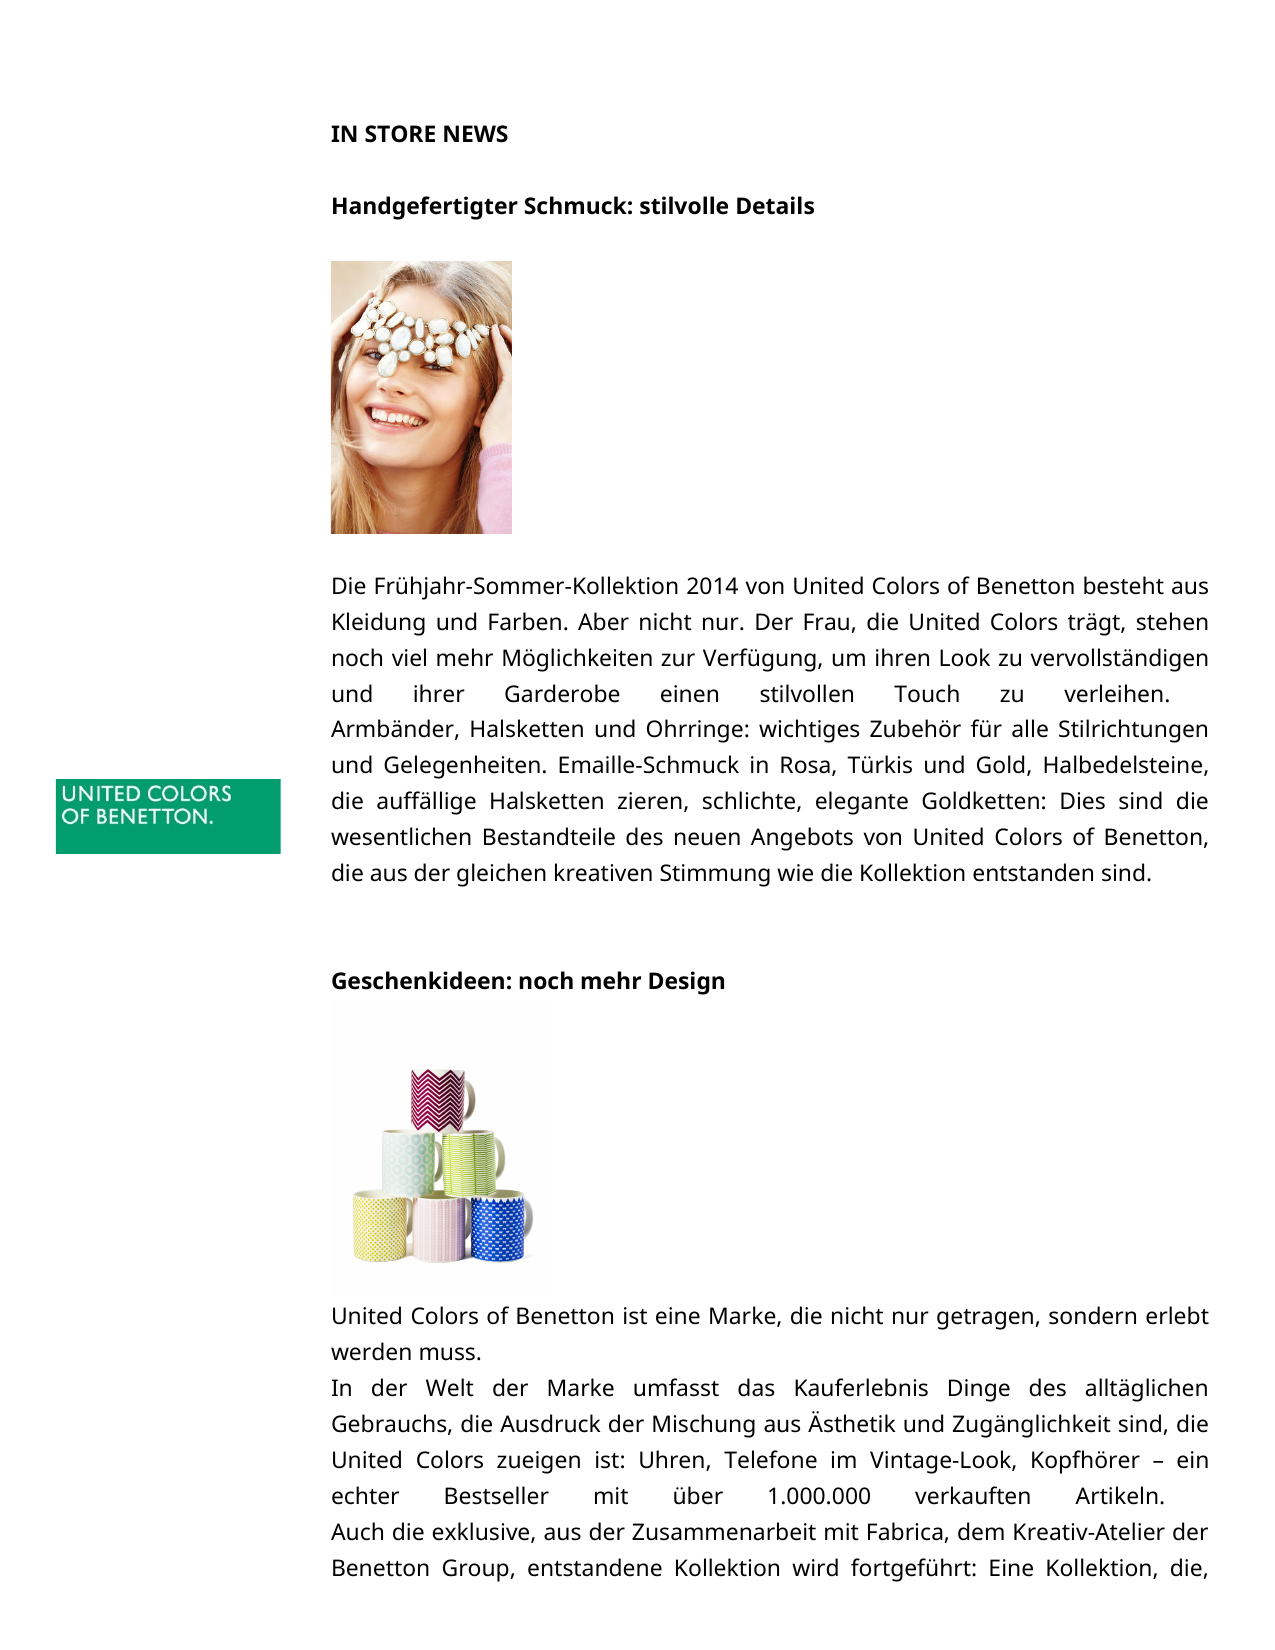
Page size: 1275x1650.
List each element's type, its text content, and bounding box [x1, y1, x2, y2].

text IN STORE NEWS [331, 118, 1210, 149]
picture [330, 1001, 553, 1297]
text Handgefertigter Schmuck: stilvolle Details [331, 190, 1210, 221]
text Geschenkideen: noch mehr Design [331, 965, 1210, 996]
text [331, 1372, 1210, 1583]
text United Colors of Benetton ist eine Marke, die nicht nur getragen, sondern erlebt werden muss. [331, 1300, 1210, 1367]
picture [55, 779, 281, 854]
text Die Frühjahr-Sommer-Kollektion 2014 von United Colors of Benetton besteht aus Kleidung und Farben. Aber nicht nur. Der Frau, die United Colors trägt, stehen noch viel mehr Möglichkeiten zur Verfügung, um ihren Look zu vervollständigen und ihrer Garderobe einen stilvollen Touch zu verleihen. Armbänder, Halsketten und Ohrringe: wichtiges Zubehör für alle Stilrichtungen und Gelegenheiten. Emaille-Schmuck in Rosa, Türkis und Gold, Halbedelsteine, die auffällige Halsketten zieren, schlichte, elegante Goldketten: Dies sind die wesentlichen Bestandteile des neuen Angebots von United Colors of Benetton, die aus der gleichen kreativen Stimmung wie die Kollektion entstanden sind. [331, 570, 1210, 888]
picture [330, 261, 512, 534]
